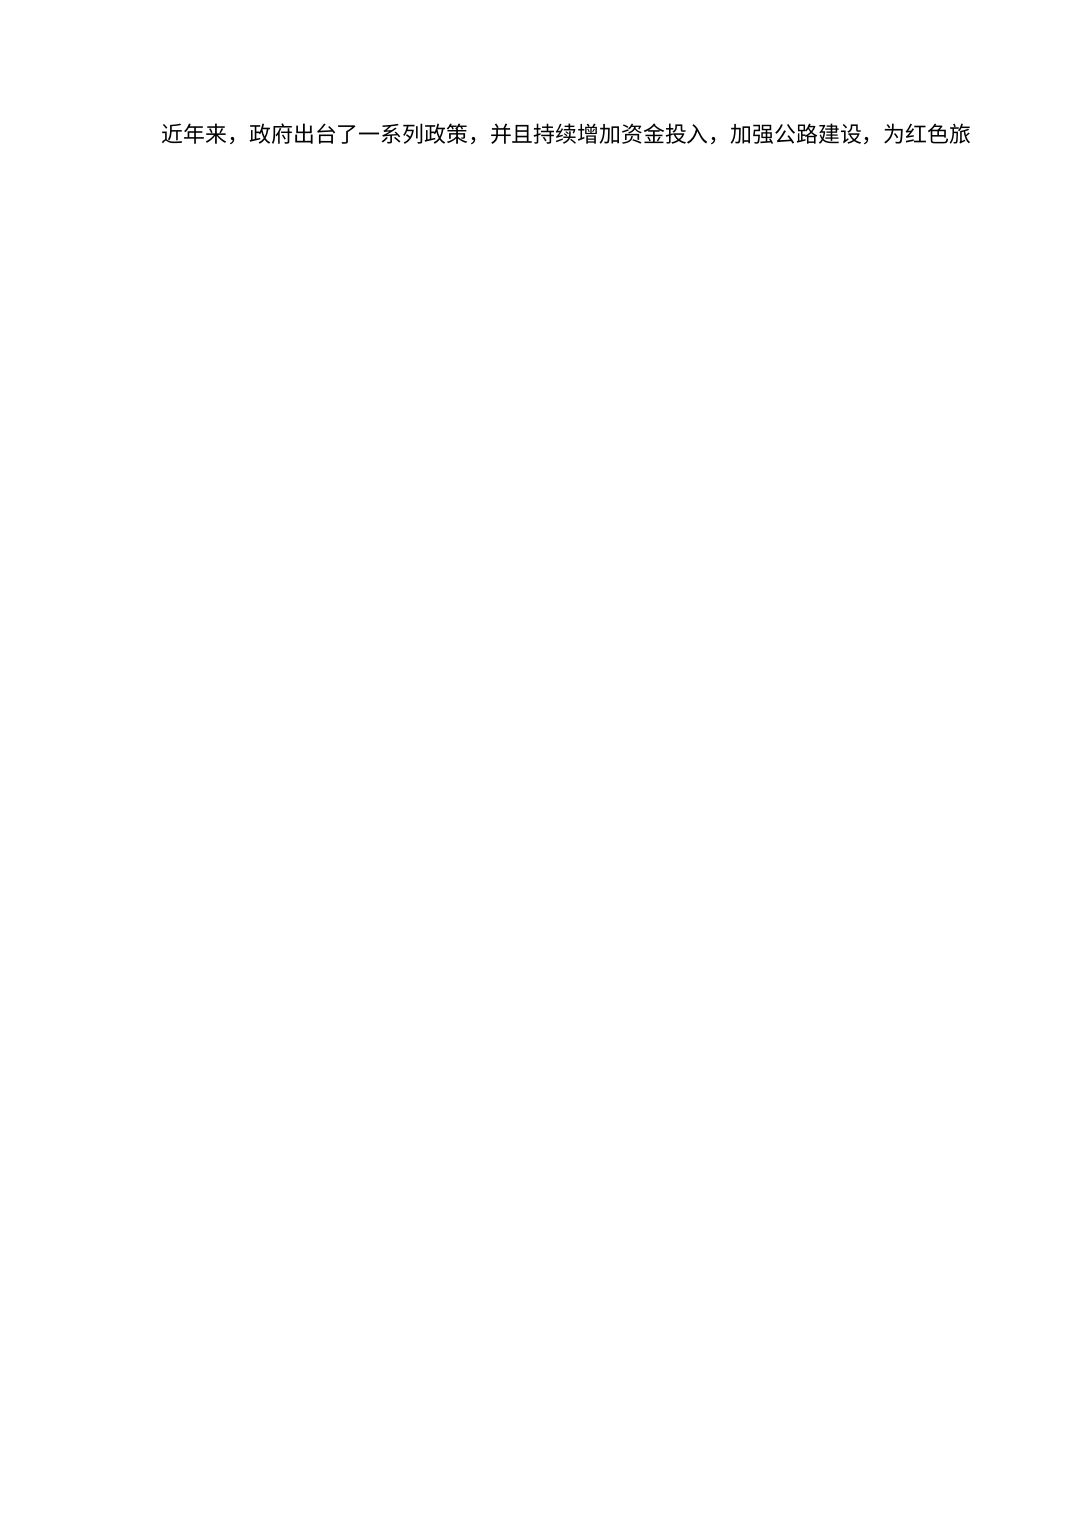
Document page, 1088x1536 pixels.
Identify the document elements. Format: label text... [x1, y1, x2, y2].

text 近年来，政府出台了一系列政策，并且持续增加资金投入，加强公路建设，为红色旅 [162, 117, 992, 148]
